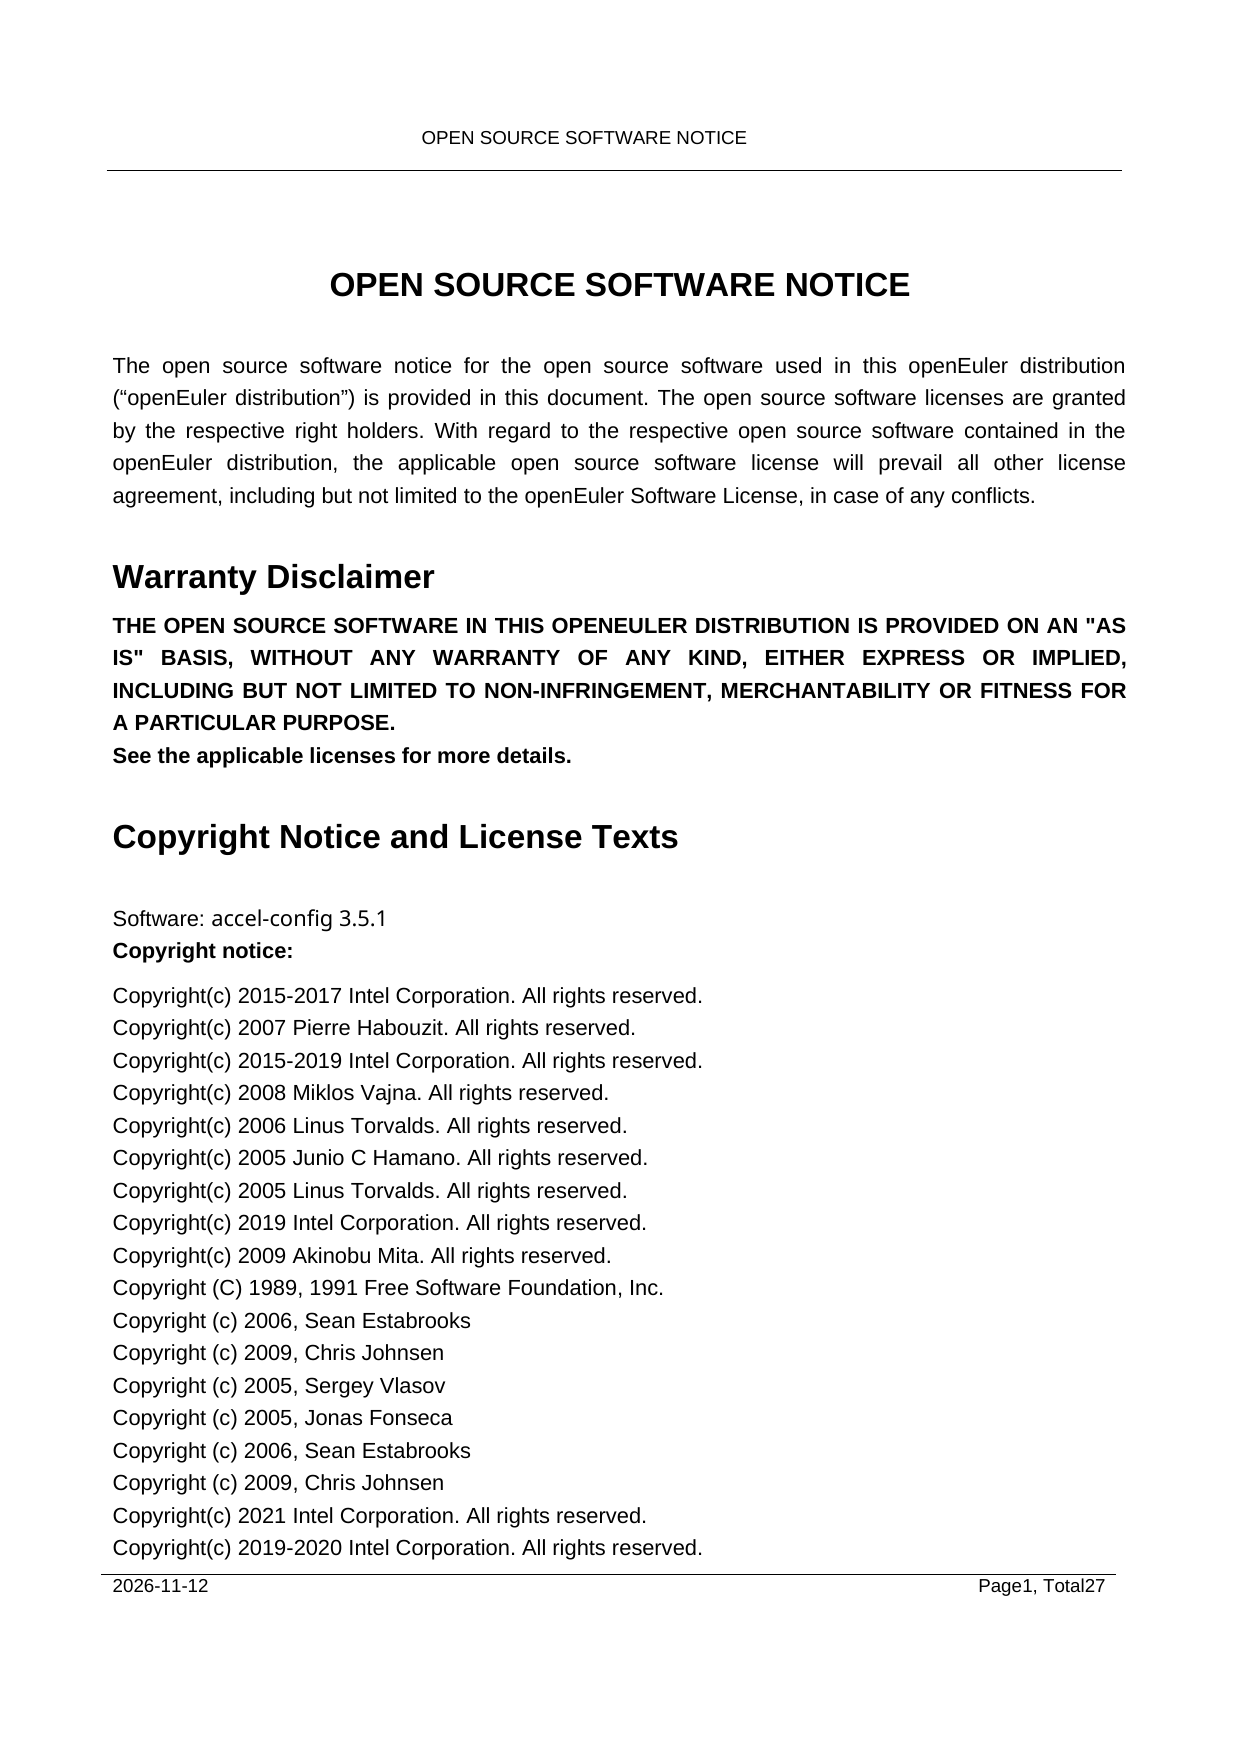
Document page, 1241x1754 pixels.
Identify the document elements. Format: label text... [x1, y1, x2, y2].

text Warranty Disclaimer [112, 544, 1128, 609]
text Copyright(c) 2019-2020 Intel Corporation. All rights reserved. [112, 1532, 1128, 1564]
text Copyright (c) 2009, Chris Johnsen [112, 1337, 1128, 1369]
text Software: accel-config 3.5.1 [112, 901, 1128, 934]
text OPEN SOURCE SOFTWARE NOTICE [112, 251, 1128, 316]
text Copyright Notice and License Texts [112, 804, 1128, 869]
text Copyright(c) 2006 Linus Torvalds. All rights reserved. [112, 1109, 1128, 1142]
text Copyright (C) 1989, 1991 Free Software Foundation, Inc. [112, 1272, 1128, 1304]
text Copyright(c) 2007 Pierre Habouzit. All rights reserved. [112, 1012, 1128, 1044]
text Copyright(c) 2015-2019 Intel Corporation. All rights reserved. [112, 1044, 1128, 1077]
text Copyright (c) 2009, Chris Johnsen [112, 1467, 1128, 1499]
text Copyright(c) 2008 Miklos Vajna. All rights reserved. [112, 1077, 1128, 1109]
text Copyright(c) 2015-2017 Intel Corporation. All rights reserved. [112, 979, 1128, 1012]
text Copyright (c) 2005, Sergey Vlasov [112, 1369, 1128, 1402]
text Copyright(c) 2005 Linus Torvalds. All rights reserved. [112, 1174, 1128, 1207]
text Copyright(c) 2009 Akinobu Mita. All rights reserved. [112, 1239, 1128, 1272]
text Copyright (c) 2006, Sean Estabrooks [112, 1304, 1128, 1337]
text Copyright(c) 2021 Intel Corporation. All rights reserved. [112, 1499, 1128, 1532]
text THE OPEN SOURCE SOFTWARE IN THIS OPENEULER DISTRIBUTION IS PROVIDED ON AN "AS IS" BASIS, WITHOUT ANY WARRANTY OF ANY KIND, EITHER EXPRESS OR IMPLIED, INCLUDING BUT NOT LIMITED TO NON-INFRINGEMENT, MERCHANTABILITY OR FITNESS FOR A PARTICULAR PURPOSE. See the applicable licenses for more details. [112, 609, 1128, 771]
text Copyright(c) 2005 Junio C Hamano. All rights reserved. [112, 1142, 1128, 1174]
text Copyright(c) 2019 Intel Corporation. All rights reserved. [112, 1207, 1128, 1239]
text Copyright notice: [112, 934, 1128, 966]
text The open source software notice for the open source software used in this openEuler distribution (“openEuler distribution”) is provided in this document. The open source software licenses are granted by the respective right holders. With regard to the respective open source software contained in the openEuler distribution, the applicable open source software license will prevail all other license agreement, including but not limited to the openEuler Software License, in case of any conflicts. [112, 349, 1128, 511]
text Copyright (c) 2005, Jonas Fonseca [112, 1402, 1128, 1434]
text Copyright (c) 2006, Sean Estabrooks [112, 1434, 1128, 1467]
